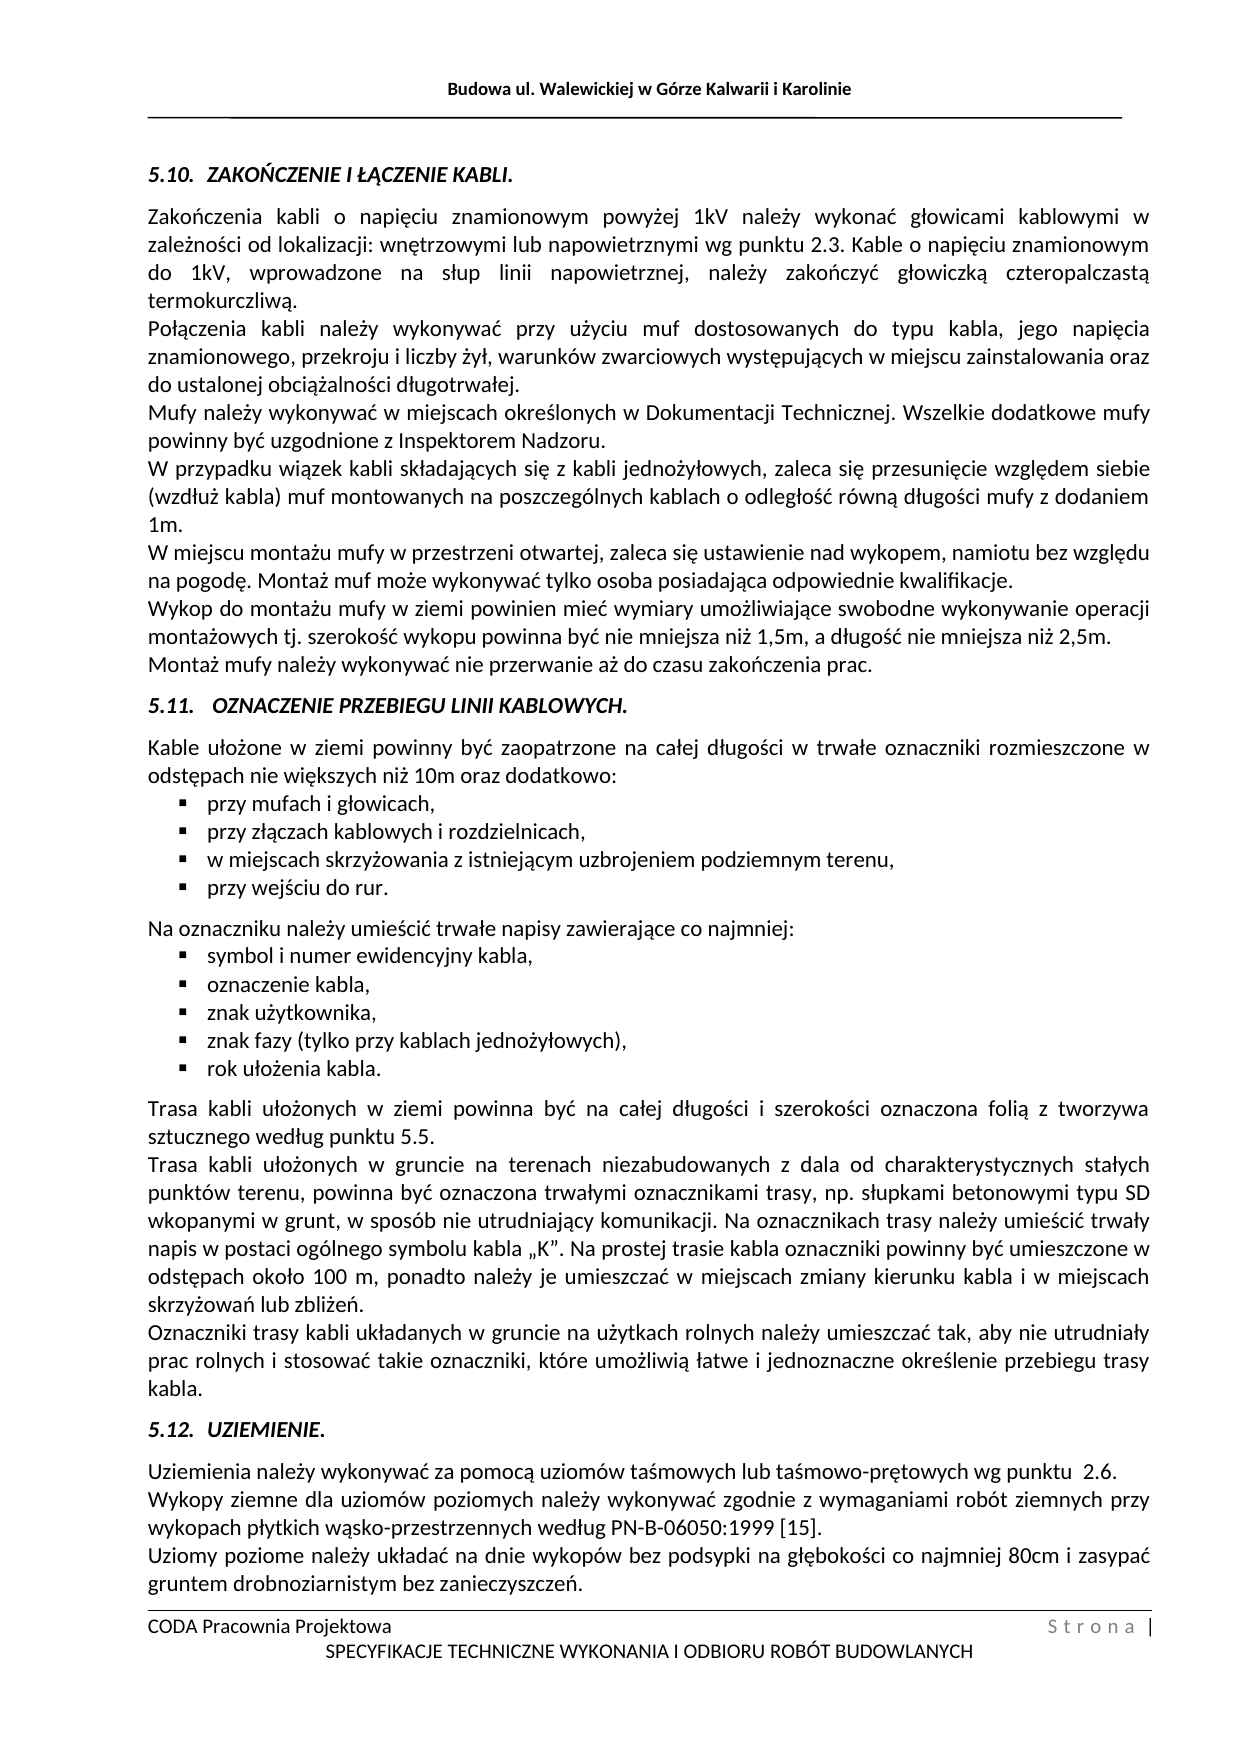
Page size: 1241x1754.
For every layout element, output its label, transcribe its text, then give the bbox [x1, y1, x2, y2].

text Wykopy ziemne dla uziomów poziomych należy wykonywać zgodnie z wymaganiami robót ziemnych przy wykopach płytkich wąsko-przestrzennych według PN-B-06050:1999 [15]. [148, 1485, 1152, 1541]
text oznaczenie kabla, [177, 970, 1152, 998]
text Montaż mufy należy wykonywać nie przerwanie aż do czasu zakończenia prac. [148, 651, 1152, 678]
subtitle UZIEMIENIE. [148, 1415, 1151, 1443]
text Uziemienia należy wykonywać za pomocą uziomów taśmowych lub taśmowo-prętowych wg punktu 2.6. [148, 1457, 1152, 1485]
text Uziomy poziome należy układać na dnie wykopów bez podsypki na głębokości co najmniej 80cm i zasypać gruntem drobnoziarnistym bez zanieczyszczeń. [148, 1541, 1152, 1597]
text Trasa kabli ułożonych w ziemi powinna być na całej długości i szerokości oznaczona folią z tworzywa sztucznego według punktu 5.5. [148, 1094, 1152, 1150]
text znak fazy (tylko przy kablach jednożyłowych), [177, 1026, 1152, 1054]
text W miejscu montażu mufy w przestrzeni otwartej, zaleca się ustawienie nad wykopem, namiotu bez względu na pogodę. Montaż muf może wykonywać tylko osoba posiadająca odpowiednie kwalifikacje. [148, 538, 1152, 594]
text znak użytkownika, [177, 998, 1152, 1026]
text rok ułożenia kabla. [177, 1054, 1152, 1082]
text przy złączach kablowych i rozdzielnicach, [177, 817, 1152, 845]
text Mufy należy wykonywać w miejscach określonych w Dokumentacji Technicznej. Wszelkie dodatkowe mufy powinny być uzgodnione z Inspektorem Nadzoru. [148, 398, 1152, 454]
text W przypadku wiązek kabli składających się z kabli jednożyłowych, zaleca się przesunięcie względem siebie (wzdłuż kabla) muf montowanych na poszczególnych kablach o odległość równą długości mufy z dodaniem 1m. [148, 454, 1152, 538]
subtitle ZAKOŃCZENIE I ŁĄCZENIE KABLI. [148, 160, 1151, 188]
text Na oznaczniku należy umieścić trwałe napisy zawierające co najmniej: [148, 914, 1152, 942]
text przy mufach i głowicach, [177, 789, 1152, 817]
text symbol i numer ewidencyjny kabla, [177, 942, 1152, 970]
text przy wejściu do rur. [177, 873, 1152, 901]
text w miejscach skrzyżowania z istniejącym uzbrojeniem podziemnym terenu, [177, 845, 1152, 873]
text Oznaczniki trasy kabli układanych w gruncie na użytkach rolnych należy umieszczać tak, aby nie utrudniały prac rolnych i stosować takie oznaczniki, które umożliwią łatwe i jednoznaczne określenie przebiegu trasy kabla. [148, 1318, 1152, 1402]
text Połączenia kabli należy wykonywać przy użyciu muf dostosowanych do typu kabla, jego napięcia znamionowego, przekroju i liczby żył, warunków zwarciowych występujących w miejscu zainstalowania oraz do ustalonej obciążalności długotrwałej. [148, 314, 1152, 398]
text Trasa kabli ułożonych w gruncie na terenach niezabudowanych z dala od charakterystycznych stałych punktów terenu, powinna być oznaczona trwałymi oznacznikami trasy, np. słupkami betonowymi typu SD wkopanymi w grunt, w sposób nie utrudniający komunikacji. Na oznacznikach trasy należy umieścić trwały napis w postaci ogólnego symbolu kabla „K”. Na prostej trasie kabla oznaczniki powinny być umieszczone w odstępach około , ponadto należy je umieszczać w miejscach zmiany kierunku kabla i w miejscach skrzyżowań lub zbliżeń. [148, 1150, 1152, 1318]
subtitle OZNACZENIE PRZEBIEGU LINII KABLOWYCH. [148, 691, 1151, 719]
text Zakończenia kabli o napięciu znamionowym powyżej 1kV należy wykonać głowicami kablowymi w zależności od lokalizacji: wnętrzowymi lub napowietrznymi wg punktu 2.3. Kable o napięciu znamionowym do 1kV, wprowadzone na słup linii napowietrznej, należy zakończyć głowiczką czteropalczastą termokurczliwą. [148, 202, 1152, 314]
text Wykop do montażu mufy w ziemi powinien mieć wymiary umożliwiające swobodne wykonywanie operacji montażowych tj. szerokość wykopu powinna być nie mniejsza niż 1,5m, a długość nie mniejsza niż 2,5m. [148, 594, 1152, 651]
text Kable ułożone w ziemi powinny być zaopatrzone na całej długości w trwałe oznaczniki rozmieszczone w odstępach nie większych niż 10m oraz dodatkowo: [148, 733, 1152, 789]
